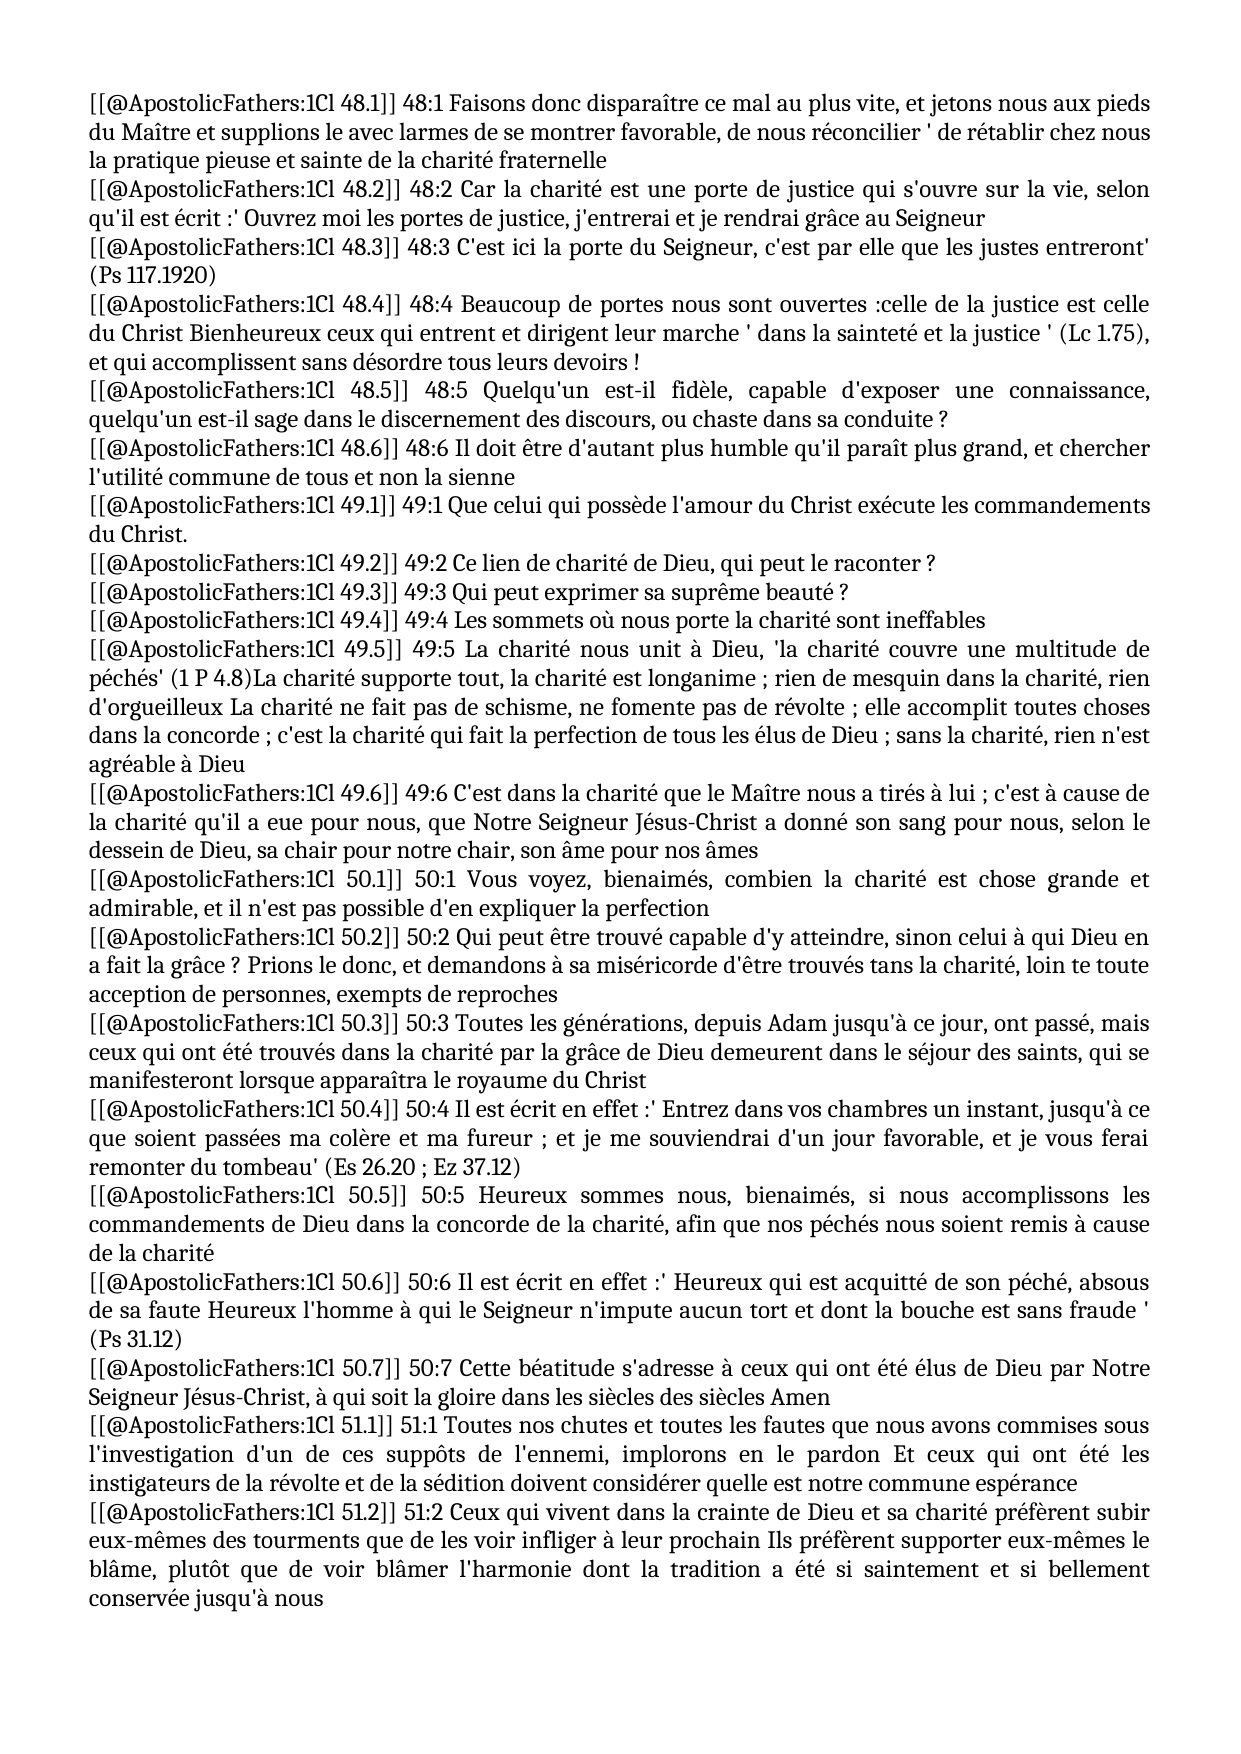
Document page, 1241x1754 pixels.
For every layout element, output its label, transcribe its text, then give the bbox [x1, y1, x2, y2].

text [[@ApostolicFathers:1Cl 50.4]] 50:4 Il est écrit en effet :' Entrez dans vos chambres un instant, jusqu'à ce que soient passées ma colère et ma fureur ; et je me souviendrai d'un jour favorable, et je vous ferai remonter du tombeau' (Es 26.20 ; Ez 37.12) [89, 1095, 1152, 1181]
text [[@ApostolicFathers:1Cl 49.2]] 49:2 Ce lien de charité de Dieu, qui peut le raconter ? [89, 549, 1152, 577]
text [[@ApostolicFathers:1Cl 48.4]] 48:4 Beaucoup de portes nous sont ouvertes :celle de la justice est celle du Christ Bienheureux ceux qui entrent et dirigent leur marche ' dans la sainteté et la justice ' (Lc 1.75), et qui accomplissent sans désordre tous leurs devoirs ! [89, 290, 1152, 376]
text [[@ApostolicFathers:1Cl 48.5]] 48:5 Quelqu'un est-il fidèle, capable d'exposer une connaissance, quelqu'un est-il sage dans le discernement des discours, ou chaste dans sa conduite ? [89, 376, 1152, 434]
text [[@ApostolicFathers:1Cl 49.5]] 49:5 La charité nous unit à Dieu, 'la charité couvre une multitude de péchés' (1 P 4.8)La charité supporte tout, la charité est longanime ; rien de mesquin dans la charité, rien d'orgueilleux La charité ne fait pas de schisme, ne fomente pas de révolte ; elle accomplit toutes choses dans la concorde ; c'est la charité qui fait la perfection de tous les élus de Dieu ; sans la charité, rien n'est agréable à Dieu [89, 635, 1152, 779]
text [[@ApostolicFathers:1Cl 50.5]] 50:5 Heureux sommes nous, bienaimés, si nous accomplissons les commandements de Dieu dans la concorde de la charité, afin que nos péchés nous soient remis à cause de la charité [89, 1181, 1152, 1267]
text [[@ApostolicFathers:1Cl 49.4]] 49:4 Les sommets où nous porte la charité sont ineffables [89, 606, 1152, 635]
text [[@ApostolicFathers:1Cl 50.2]] 50:2 Qui peut être trouvé capable d'y atteindre, sinon celui à qui Dieu en a fait la grâce ? Prions le donc, et demandons à sa miséricorde d'être trouvés tans la charité, loin te toute acception de personnes, exempts de reproches [89, 922, 1152, 1009]
text [[@ApostolicFathers:1Cl 49.6]] 49:6 C'est dans la charité que le Maître nous a tirés à lui ; c'est à cause de la charité qu'il a eue pour nous, que Notre Seigneur Jésus-Christ a donné son sang pour nous, selon le dessein de Dieu, sa chair pour notre chair, son âme pour nos âmes [89, 779, 1152, 865]
text [[@ApostolicFathers:1Cl 51.1]] 51:1 Toutes nos chutes et toutes les fautes que nous avons commises sous l'investigation d'un de ces suppôts de l'ennemi, implorons en le pardon Et ceux qui ont été les instigateurs de la révolte et de la sédition doivent considérer quelle est notre commune espérance [89, 1411, 1152, 1497]
text [[@ApostolicFathers:1Cl 50.7]] 50:7 Cette béatitude s'adresse à ceux qui ont été élus de Dieu par Notre Seigneur Jésus-Christ, à qui soit la gloire dans les siècles des siècles Amen [89, 1354, 1152, 1411]
text [[@ApostolicFathers:1Cl 50.1]] 50:1 Vous voyez, bienaimés, combien la charité est chose grande et admirable, et il n'est pas possible d'en expliquer la perfection [89, 865, 1152, 922]
text [[@ApostolicFathers:1Cl 51.2]] 51:2 Ceux qui vivent dans la crainte de Dieu et sa charité préfèrent subir eux-mêmes des tourments que de les voir infliger à leur prochain Ils préfèrent supporter eux-mêmes le blâme, plutôt que de voir blâmer l'harmonie dont la tradition a été si saintement et si bellement conservée jusqu'à nous [89, 1497, 1152, 1612]
text [[@ApostolicFathers:1Cl 48.1]] 48:1 Faisons donc disparaître ce mal au plus vite, et jetons nous aux pieds du Maître et supplions le avec larmes de se montrer favorable, de nous réconcilier ' de rétablir chez nous la pratique pieuse et sainte de la charité fraternelle [89, 89, 1152, 175]
text [[@ApostolicFathers:1Cl 48.3]] 48:3 C'est ici la porte du Seigneur, c'est par elle que les justes entreront' (Ps 117.1920) [89, 232, 1152, 290]
text [[@ApostolicFathers:1Cl 48.2]] 48:2 Car la charité est une porte de justice qui s'ouvre sur la vie, selon qu'il est écrit :' Ouvrez moi les portes de justice, j'entrerai et je rendrai grâce au Seigneur [89, 175, 1152, 232]
text [[@ApostolicFathers:1Cl 48.6]] 48:6 Il doit être d'autant plus humble qu'il paraît plus grand, et chercher l'utilité commune de tous et non la sienne [89, 434, 1152, 491]
text [[@ApostolicFathers:1Cl 50.6]] 50:6 Il est écrit en effet :' Heureux qui est acquitté de son péché, absous de sa faute Heureux l'homme à qui le Seigneur n'impute aucun tort et dont la bouche est sans fraude ' (Ps 31.12) [89, 1267, 1152, 1354]
text [[@ApostolicFathers:1Cl 49.3]] 49:3 Qui peut exprimer sa suprême beauté ? [89, 577, 1152, 606]
text [[@ApostolicFathers:1Cl 50.3]] 50:3 Toutes les générations, depuis Adam jusqu'à ce jour, ont passé, mais ceux qui ont été trouvés dans la charité par la grâce de Dieu demeurent dans le séjour des saints, qui se manifesteront lorsque apparaîtra le royaume du Christ [89, 1009, 1152, 1095]
text [[@ApostolicFathers:1Cl 49.1]] 49:1 Que celui qui possède l'amour du Christ exécute les commandements du Christ. [89, 491, 1152, 549]
